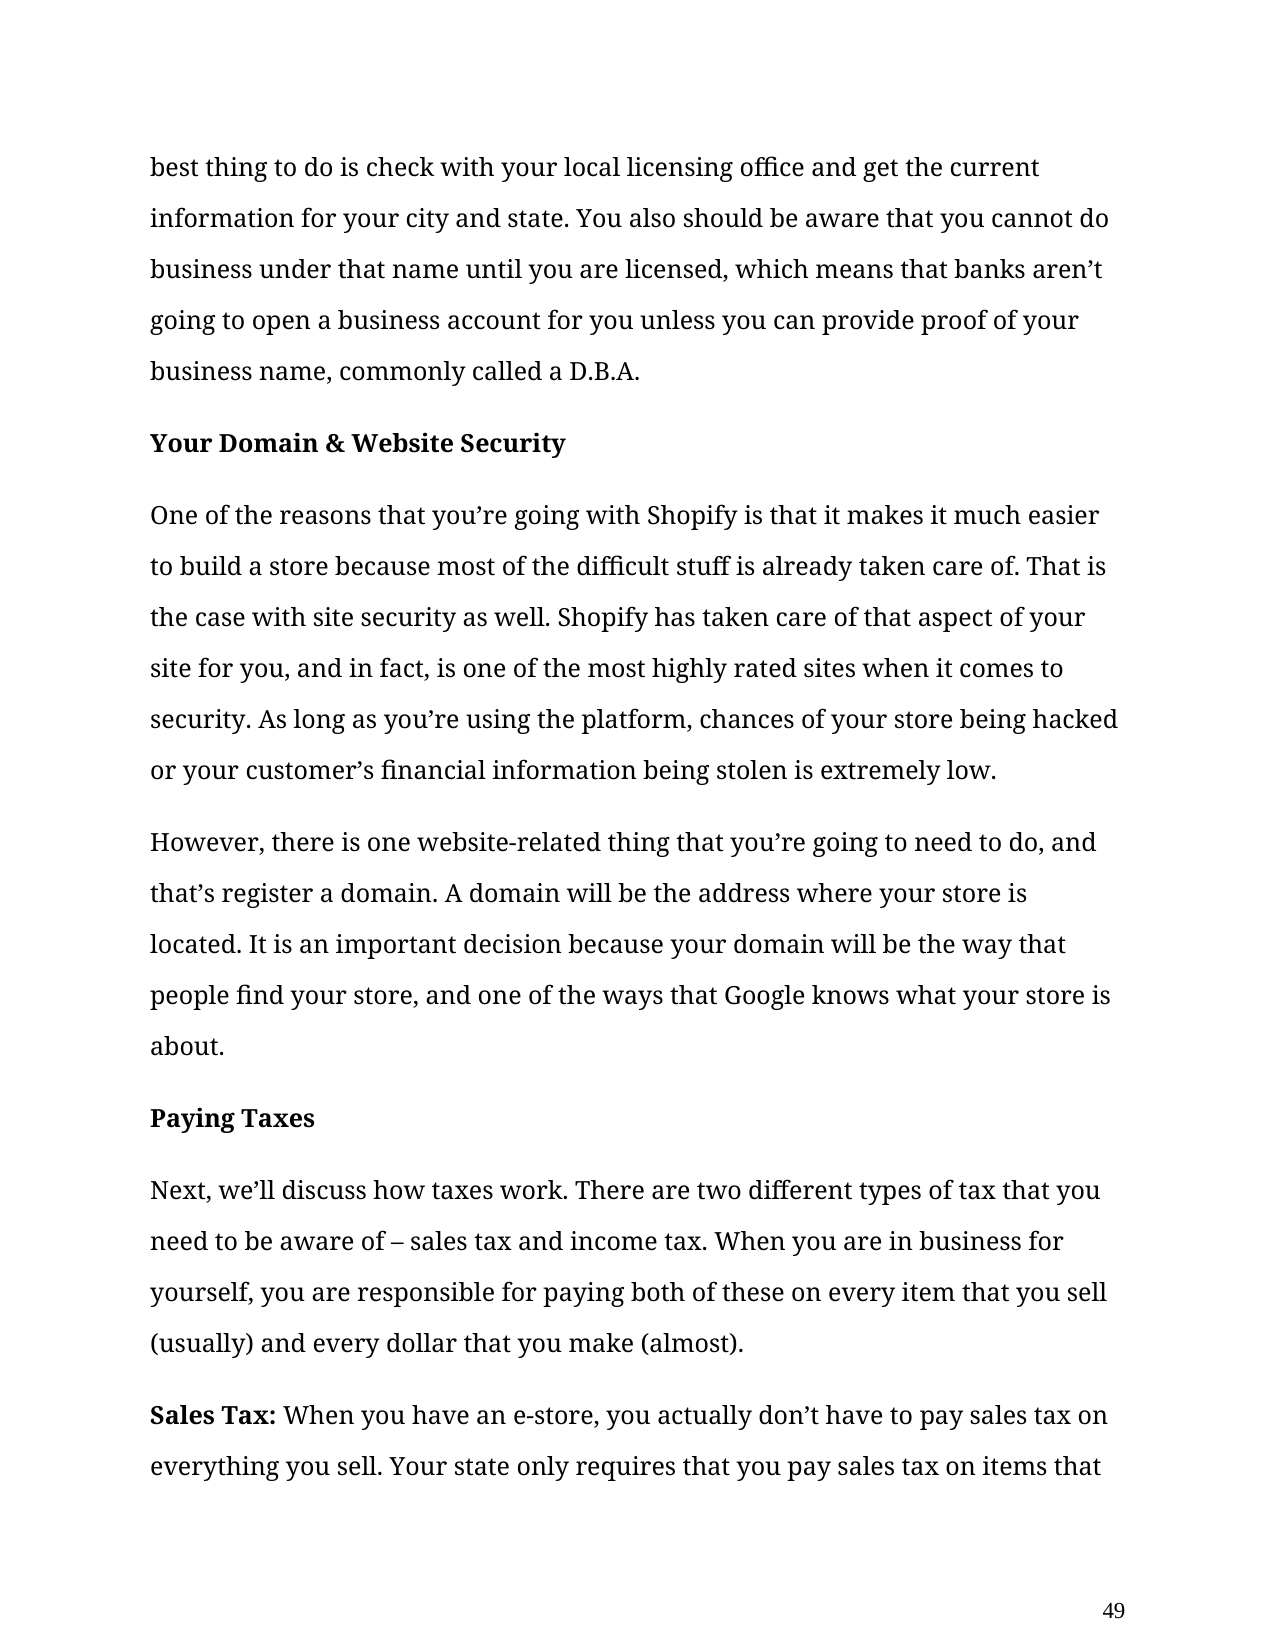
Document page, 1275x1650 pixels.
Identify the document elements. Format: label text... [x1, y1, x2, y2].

text One of the reasons that you’re going with Shopify is that it makes it much easier to build a store because most of the difficult stuff is already taken care of. That is the case with site security as well. Shopify has taken care of that aspect of your site for you, and in fact, is one of the most highly rated sites when it comes to security. As long as you’re using the platform, chances of your store being hacked or your customer’s financial information being stolen is extremely low. [150, 498, 1119, 787]
text Paying Taxes [150, 1101, 1125, 1135]
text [150, 1398, 1114, 1483]
text Your Domain & Website Security [150, 426, 1125, 460]
text Next, we’ll discuss how taxes work. There are two different types of tax that you need to be aware of – sales tax and income tax. When you are in business for yourself, you are responsible for paying both of these on every item that you sell (usually) and every dollar that you make (almost). [150, 1173, 1110, 1360]
text However, there is one website-related thing that you’re going to need to do, and that’s register a domain. A domain will be the address where your store is located. It is an important decision because your domain will be the way that people find your store, and one of the ways that Google knows what your store is about. [150, 825, 1121, 1063]
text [150, 150, 1121, 388]
